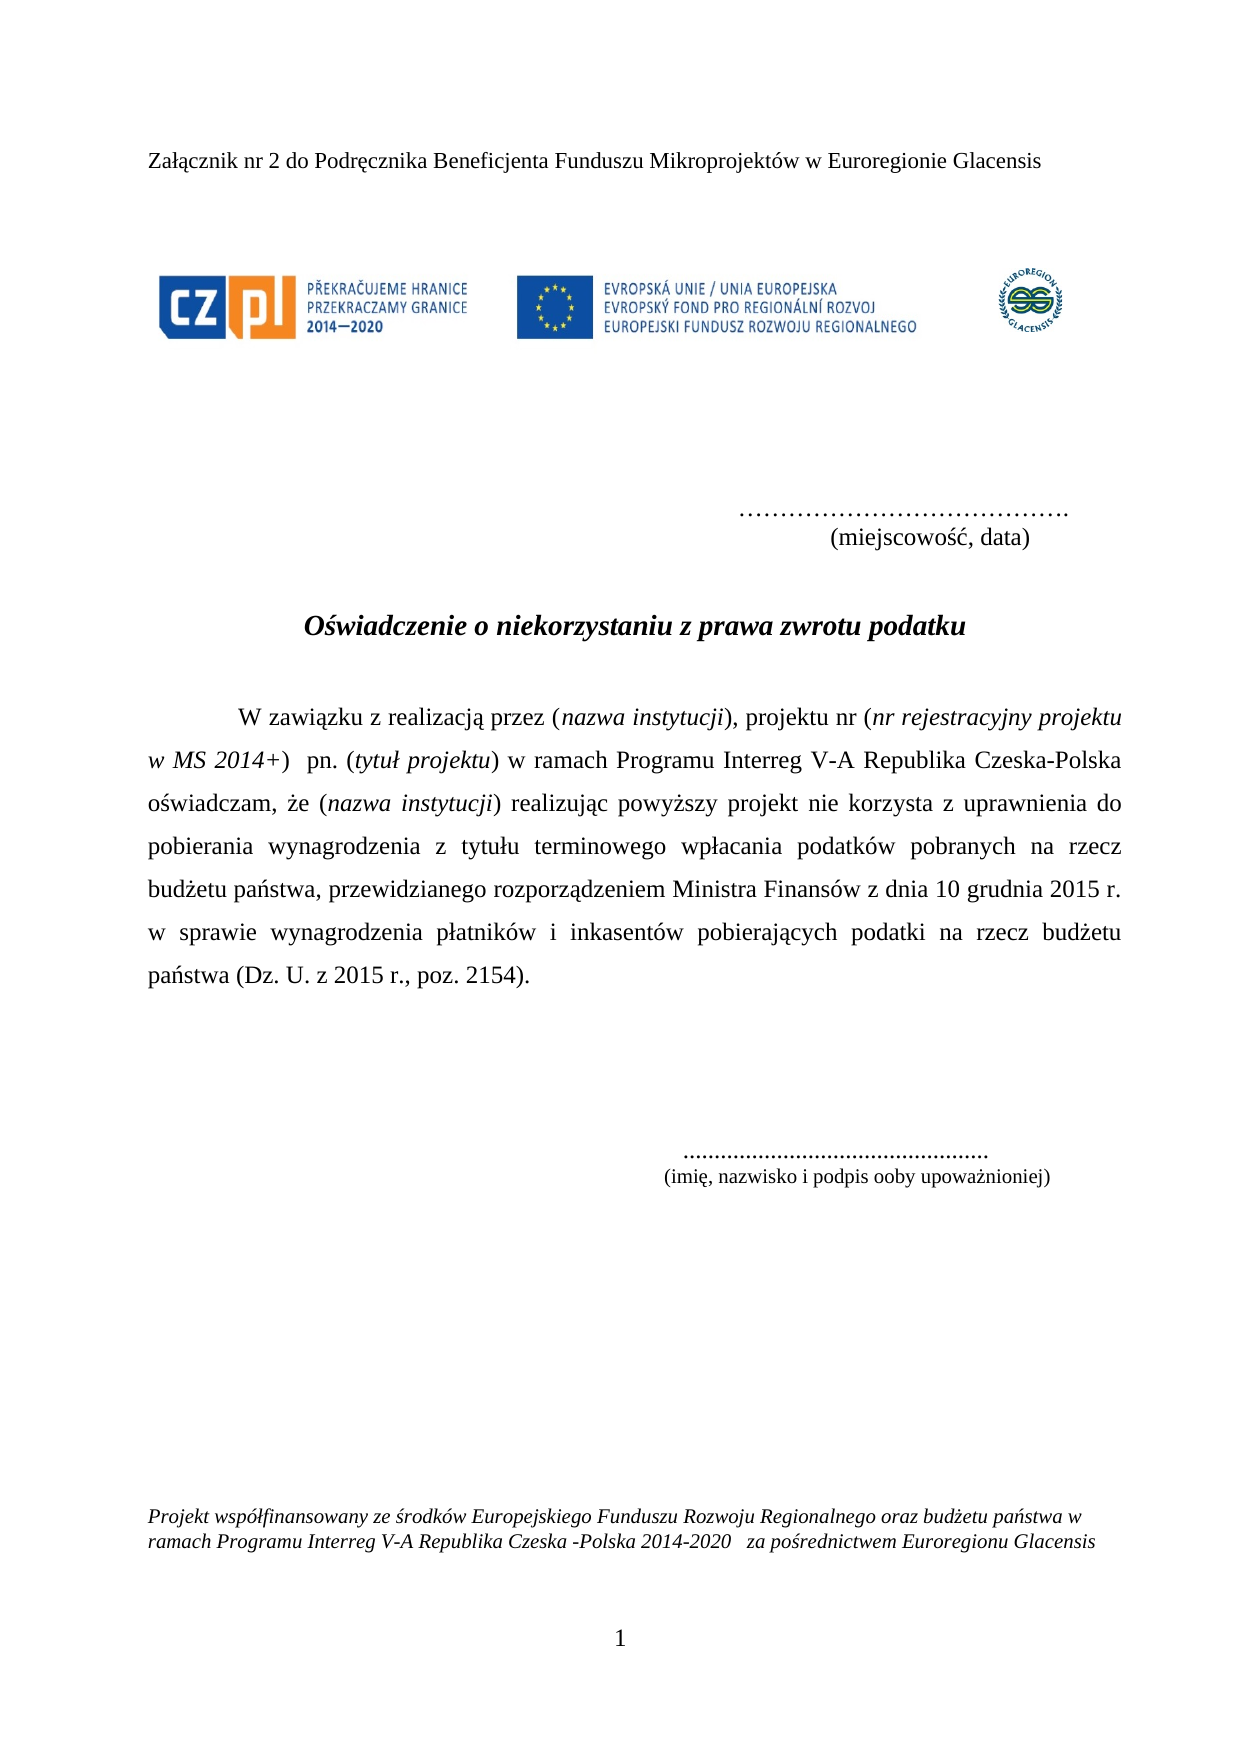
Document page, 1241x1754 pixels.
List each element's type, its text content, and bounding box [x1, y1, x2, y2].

text …………………………………. [738, 493, 1093, 522]
text (imię, nazwisko i podpis ooby upoważnioniej) [590, 1164, 1093, 1188]
picture [147, 260, 929, 354]
text Projekt współfinansowany ze środków Europejskiego Funduszu Rozwoju Regionalnego oraz budżetu państwa w ramach Programu Interreg V-A Republika Czeska -Polska 2014-2020 za pośrednictwem Euroregionu Glacensis [148, 1504, 1122, 1553]
picture [998, 268, 1063, 332]
text ................................................. [148, 1135, 1093, 1164]
text W zawiązku z realizacją przez (nazwa instytucji), projektu nr (nr rejestracyjny projektu w MS 2014+) pn. (tytuł projektu) w ramach Programu Interreg V-A Republika Czeska-Polska oświadczam, że (nazwa instytucji) realizując powyższy projekt nie korzysta z uprawnienia do pobierania wynagrodzenia z tytułu terminowego wpłacania podatków pobranych na rzecz budżetu państwa, przewidzianego rozporządzeniem Ministra Finansów z dnia 10 grudnia 2015 r. w sprawie wynagrodzenia płatników i inkasentów pobierających podatki na rzecz budżetu państwa (Dz. U. z 2015 r., poz. 2154). [148, 702, 1122, 989]
text Załącznik nr 2 do Podręcznika Beneficjenta Funduszu Mikroprojektów w Euroregionie Glacensis [148, 148, 1093, 174]
text Oświadczenie o niekorzystaniu z prawa zwrotu podatku [148, 608, 1122, 642]
text (miejscowość, data) [148, 522, 1093, 551]
